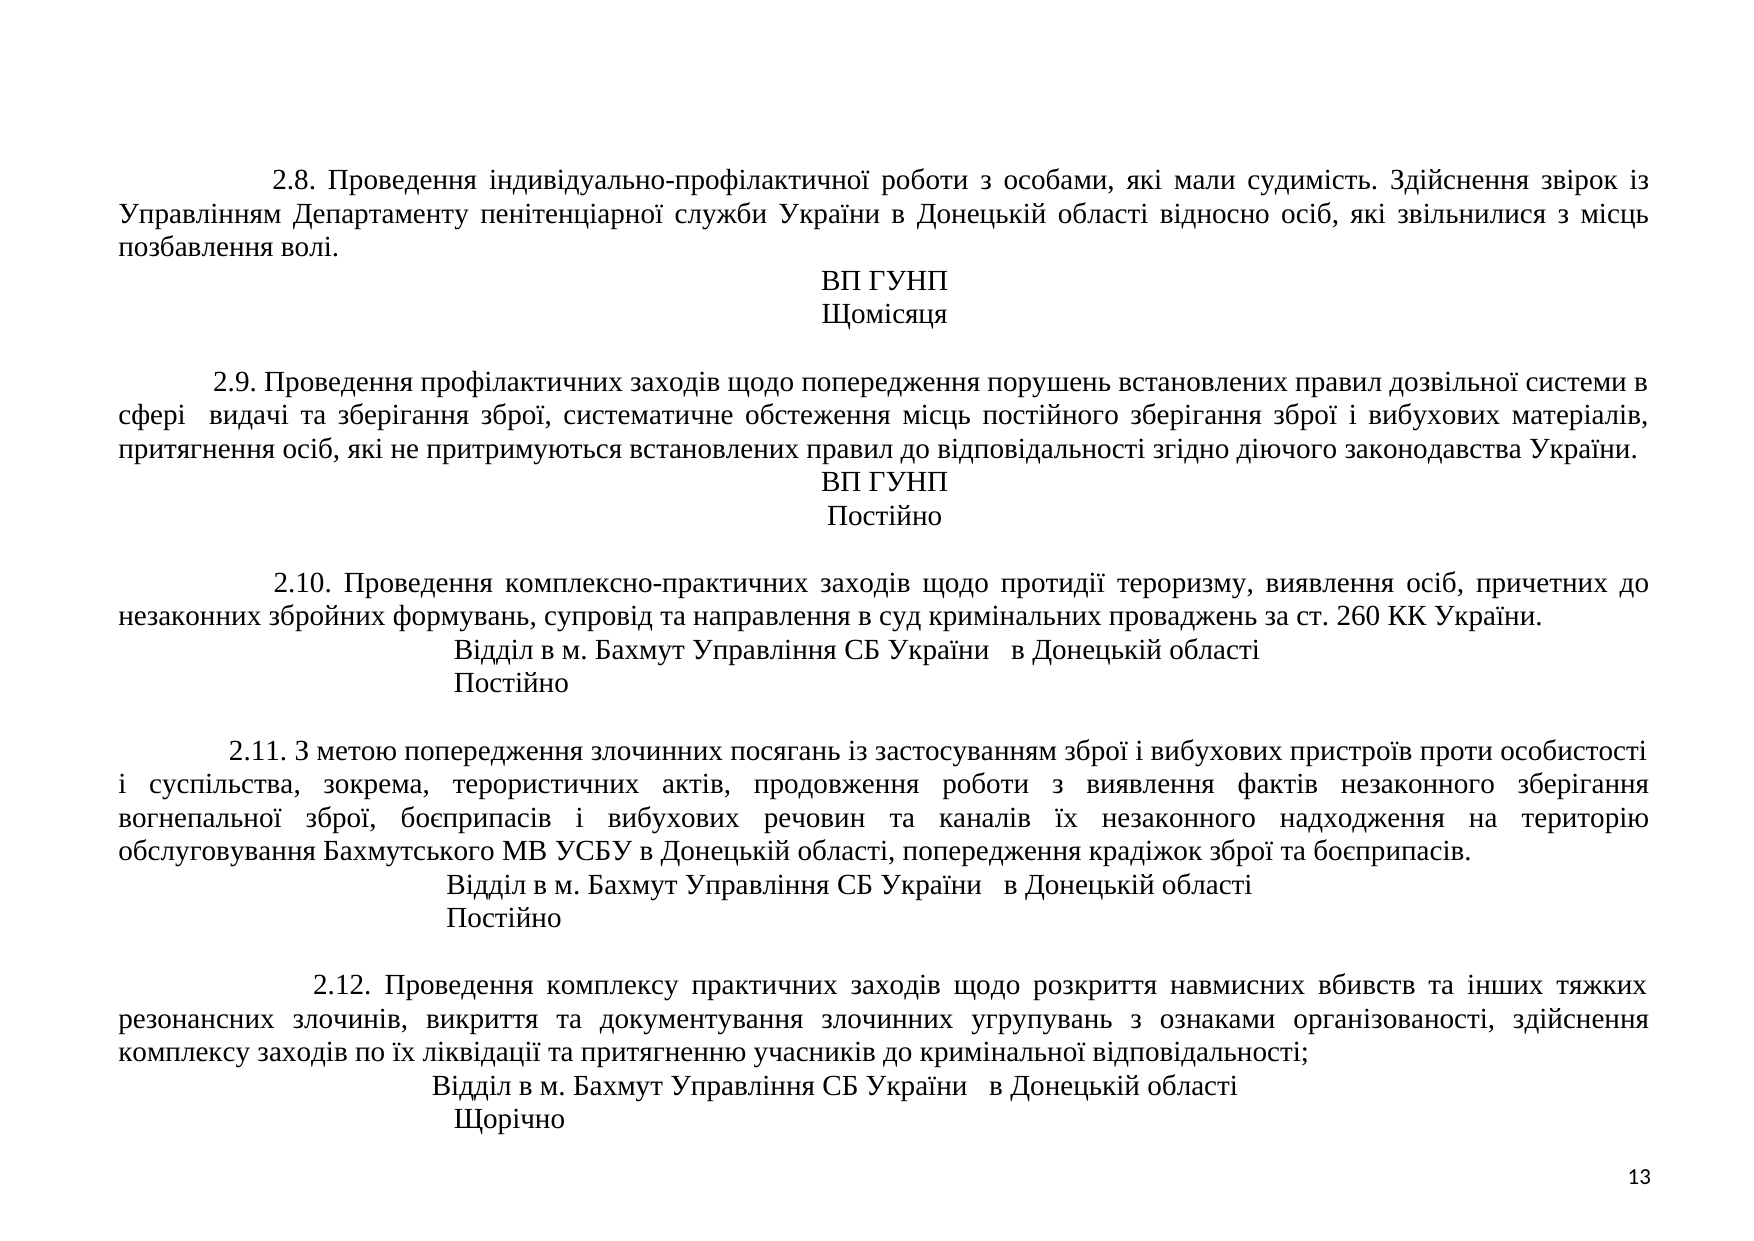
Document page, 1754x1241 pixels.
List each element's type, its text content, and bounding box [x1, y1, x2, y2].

text 2.11. З метою попередження злочинних посягань із застосуванням зброї і вибухових пристроїв проти особистості і суспільства, зокрема, терористичних актів, продовження роботи з виявлення фактів незаконного зберігання вогнепальної зброї, боєприпасів і вибухових речовин та каналів їх незаконного надходження на територію обслуговування Бахмутського МВ УСБУ в Донецькій області, попередження крадіжок зброї та боєприпасів. [118, 733, 1651, 867]
text Постійно [118, 900, 1651, 934]
text 2.9. Проведення профілактичних заходів щодо попередження порушень встановлених правил дозвільної системи в сфері видачі та зберігання зброї, систематичне обстеження місць постійного зберігання зброї і вибухових матеріалів, притягнення осіб, які не притримуються встановлених правил до відповідальності згідно діючого законодавства України. [118, 364, 1651, 464]
text 2.8. Проведення індивідуально-профілактичної роботи з особами, які мали судимість. Здійснення звірок із Управлінням Департаменту пенітенціарної служби України в Донецькій області відносно осіб, які звільнилися з місць позбавлення волі. [118, 162, 1651, 263]
text 2.12. Проведення комплексу практичних заходів щодо розкриття навмисних вбивств та інших тяжких резонансних злочинів, викриття та документування злочинних угрупувань з ознаками організованості, здійснення комплексу заходів по їх ліквідації та притягненню учасників до кримінальної відповідальності; [118, 967, 1651, 1068]
text 2.10. Проведення комплексно-практичних заходів щодо протидії тероризму, виявлення осіб, причетних до незаконних збройних формувань, супровід та направлення в суд кримінальних проваджень за ст. 260 КК України. [118, 565, 1651, 632]
text Щомісяця [118, 297, 1651, 330]
text ВП ГУНП [118, 464, 1651, 498]
text ВП ГУНП [118, 263, 1651, 297]
text Постійно [118, 498, 1651, 531]
text Постійно [118, 666, 1651, 699]
text Відділ в м. Бахмут Управління СБ України в Донецькій області [118, 1068, 1651, 1102]
text Відділ в м. Бахмут Управління СБ України в Донецькій області [118, 867, 1651, 900]
text Відділ в м. Бахмут Управління СБ України в Донецькій області [118, 632, 1651, 666]
text Щорічно [118, 1102, 1651, 1135]
